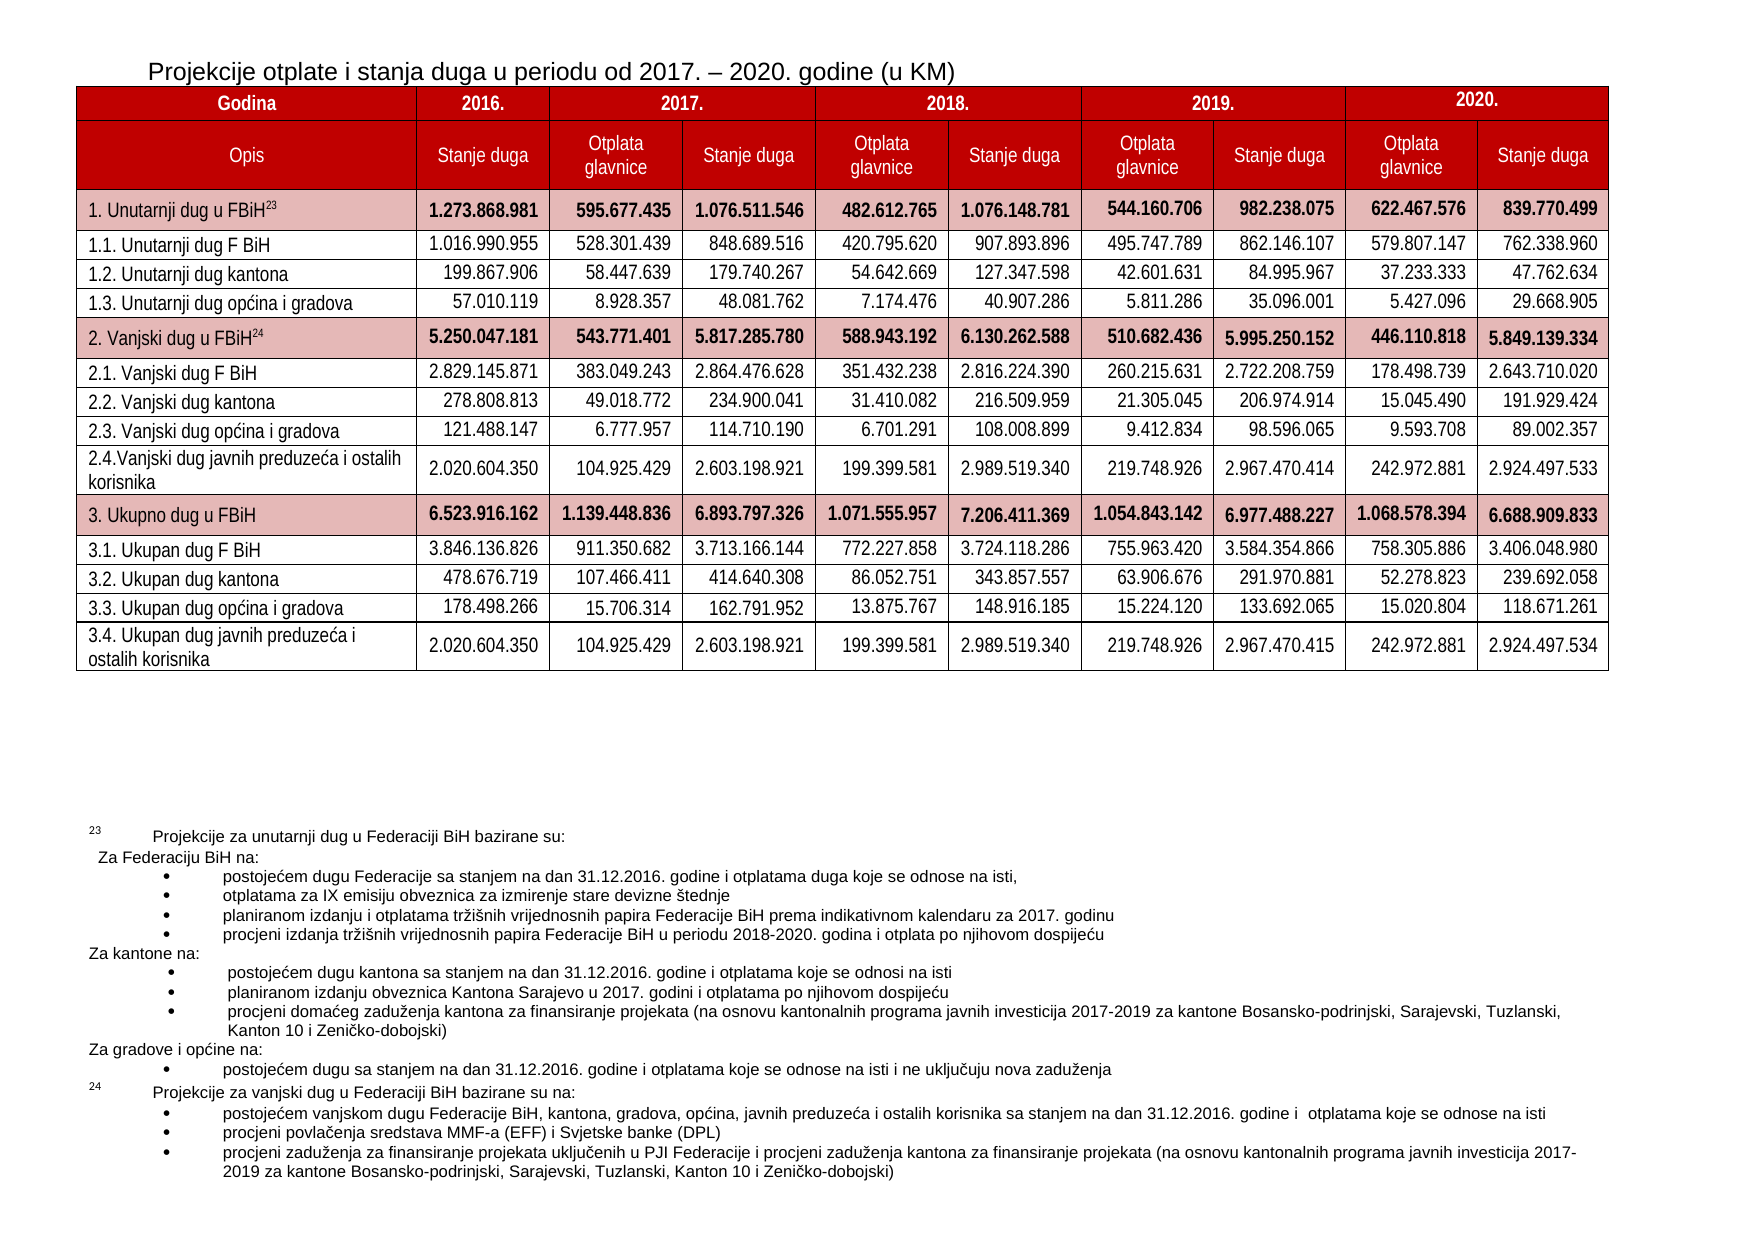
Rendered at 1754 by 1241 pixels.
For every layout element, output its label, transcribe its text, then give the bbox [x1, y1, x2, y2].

table_cell 57.010.119 [417, 289, 549, 317]
table_cell 3.724.118.286 [949, 536, 1081, 564]
table_cell 42.601.631 [1082, 260, 1213, 288]
table_cell 6.701.291 [816, 417, 948, 444]
table_cell 862.146.107 [1214, 231, 1345, 259]
table_cell Stanje duga [417, 121, 549, 189]
table_cell Otplata glavnice [550, 121, 682, 189]
table_cell 239.692.058 [1478, 565, 1608, 593]
table_header Godina [77, 87, 416, 120]
table_cell 1.016.990.955 [417, 231, 549, 259]
table_cell 84.995.967 [1214, 260, 1345, 288]
table_cell 478.676.719 [417, 565, 549, 593]
table_cell 588.943.192 [816, 318, 948, 358]
table_cell 63.906.676 [1082, 565, 1213, 593]
table_cell 162.791.952 [683, 594, 815, 621]
table_cell 1.054.843.142 [1082, 495, 1213, 535]
table_header 2019. [1082, 87, 1345, 120]
table_cell Otplata glavnice [816, 121, 948, 189]
text Projekcije otplate i stanja duga u periodu od 2017. – 2020. godine (u KM) [148, 57, 1606, 86]
table_cell Stanje duga [683, 121, 815, 189]
table_cell 2.967.470.414 [1214, 446, 1345, 493]
table_cell 178.498.266 [417, 594, 549, 621]
table_cell 278.808.813 [417, 388, 549, 416]
table_cell 260.215.631 [1082, 359, 1213, 387]
table_cell Stanje duga [1478, 121, 1608, 189]
table_cell Stanje duga [949, 121, 1081, 189]
table_cell 15.224.120 [1082, 594, 1213, 621]
table_cell 2.3. Vanjski dug općina i gradova [77, 417, 416, 444]
table_cell 1.139.448.836 [550, 495, 682, 535]
table_cell 191.929.424 [1478, 388, 1608, 416]
table_cell 482.612.765 [816, 190, 948, 230]
table_cell 7.206.411.369 [949, 495, 1081, 535]
table_cell Opis [77, 121, 416, 189]
table_cell 48.081.762 [683, 289, 815, 317]
table_cell 1.2. Unutarnji dug kantona [77, 260, 416, 288]
table_cell 98.596.065 [1214, 417, 1345, 444]
table_cell 772.227.858 [816, 536, 948, 564]
table_cell 15.045.490 [1346, 388, 1477, 416]
table_cell 5.849.139.334 [1478, 318, 1608, 358]
table_cell 37.233.333 [1346, 260, 1477, 288]
table_cell 15.706.314 [550, 594, 682, 621]
table_cell 1.273.868.981 [417, 190, 549, 230]
table_cell 2.020.604.350 [417, 446, 549, 493]
table_header 2018. [816, 87, 1081, 120]
table_cell 21.305.045 [1082, 388, 1213, 416]
table_cell 2.722.208.759 [1214, 359, 1345, 387]
table_cell 3.584.354.866 [1214, 536, 1345, 564]
table_cell 414.640.308 [683, 565, 815, 593]
table_cell 8.928.357 [550, 289, 682, 317]
table_cell 199.399.581 [816, 623, 948, 670]
table_cell 839.770.499 [1478, 190, 1608, 230]
table_cell 1.076.511.546 [683, 190, 815, 230]
table_cell 5.995.250.152 [1214, 318, 1345, 358]
table_cell 2.020.604.350 [417, 623, 549, 670]
table_cell 199.399.581 [816, 446, 948, 493]
table_cell 86.052.751 [816, 565, 948, 593]
table_cell 2.864.476.628 [683, 359, 815, 387]
table_cell 1. Unutarnji dug u FBiH [77, 190, 416, 230]
table_cell 848.689.516 [683, 231, 815, 259]
table_cell 114.710.190 [683, 417, 815, 444]
table_cell 52.278.823 [1346, 565, 1477, 593]
table_cell 15.020.804 [1346, 594, 1477, 621]
table_cell 58.447.639 [550, 260, 682, 288]
table_cell 3.846.136.826 [417, 536, 549, 564]
table_cell 6.777.957 [550, 417, 682, 444]
table_cell 13.875.767 [816, 594, 948, 621]
table_cell 1.1. Unutarnji dug F BiH [77, 231, 416, 259]
table_cell 3.4. Ukupan dug javnih preduzeća i ostalih korisnika [77, 623, 416, 670]
table_cell 2.989.519.340 [949, 446, 1081, 493]
table_cell 911.350.682 [550, 536, 682, 564]
table_cell 47.762.634 [1478, 260, 1608, 288]
table_cell 495.747.789 [1082, 231, 1213, 259]
table_cell 9.412.834 [1082, 417, 1213, 444]
table_cell 216.509.959 [949, 388, 1081, 416]
table_cell 544.160.706 [1082, 190, 1213, 230]
table_cell 5.817.285.780 [683, 318, 815, 358]
table_header 2016. [417, 87, 549, 120]
table_cell 3.3. Ukupan dug općina i gradova [77, 594, 416, 621]
table_cell 133.692.065 [1214, 594, 1345, 621]
table_cell 6.977.488.227 [1214, 495, 1345, 535]
table_cell 178.498.739 [1346, 359, 1477, 387]
table_cell 383.049.243 [550, 359, 682, 387]
table_cell 2.924.497.533 [1478, 446, 1608, 493]
table_cell 219.748.926 [1082, 446, 1213, 493]
table_cell 543.771.401 [550, 318, 682, 358]
table_cell 5.427.096 [1346, 289, 1477, 317]
table_cell 2. Vanjski dug u FBiH [77, 318, 416, 358]
table_cell 2.967.470.415 [1214, 623, 1345, 670]
table_cell 2.816.224.390 [949, 359, 1081, 387]
table_cell 242.972.881 [1346, 446, 1477, 493]
table_cell 31.410.082 [816, 388, 948, 416]
table_cell 234.900.041 [683, 388, 815, 416]
table_cell 242.972.881 [1346, 623, 1477, 670]
table_cell 2.603.198.921 [683, 446, 815, 493]
table_cell 1.071.555.957 [816, 495, 948, 535]
table_cell 6.523.916.162 [417, 495, 549, 535]
table_cell 54.642.669 [816, 260, 948, 288]
table_cell 6.130.262.588 [949, 318, 1081, 358]
table_cell Otplata glavnice [1082, 121, 1213, 189]
table_cell 622.467.576 [1346, 190, 1477, 230]
table_cell 2.2. Vanjski dug kantona [77, 388, 416, 416]
table_cell 528.301.439 [550, 231, 682, 259]
table_cell 29.668.905 [1478, 289, 1608, 317]
table_cell 982.238.075 [1214, 190, 1345, 230]
table_cell 5.250.047.181 [417, 318, 549, 358]
table_cell 3. Ukupno dug u FBiH [77, 495, 416, 535]
table_cell 1.076.148.781 [949, 190, 1081, 230]
table_cell 219.748.926 [1082, 623, 1213, 670]
table_cell 2.4.Vanjski dug javnih preduzeća i ostalih korisnika [77, 446, 416, 493]
table_cell 2.643.710.020 [1478, 359, 1608, 387]
table_cell 107.466.411 [550, 565, 682, 593]
table_cell 148.916.185 [949, 594, 1081, 621]
table_cell 2.924.497.534 [1478, 623, 1608, 670]
table_cell 3.2. Ukupan dug kantona [77, 565, 416, 593]
table_cell 1.068.578.394 [1346, 495, 1477, 535]
table_cell Stanje duga [1214, 121, 1345, 189]
table_cell 3.713.166.144 [683, 536, 815, 564]
table_cell 104.925.429 [550, 446, 682, 493]
table_cell 7.174.476 [816, 289, 948, 317]
table_cell 510.682.436 [1082, 318, 1213, 358]
table_cell 755.963.420 [1082, 536, 1213, 564]
table_cell 35.096.001 [1214, 289, 1345, 317]
table_cell 2.829.145.871 [417, 359, 549, 387]
table_cell 420.795.620 [816, 231, 948, 259]
table_cell 579.807.147 [1346, 231, 1477, 259]
table_cell 5.811.286 [1082, 289, 1213, 317]
table_cell 108.008.899 [949, 417, 1081, 444]
table_cell 127.347.598 [949, 260, 1081, 288]
table_cell 351.432.238 [816, 359, 948, 387]
table_cell 89.002.357 [1478, 417, 1608, 444]
table_cell 6.893.797.326 [683, 495, 815, 535]
table_cell 206.974.914 [1214, 388, 1345, 416]
table_cell 595.677.435 [550, 190, 682, 230]
table_cell 199.867.906 [417, 260, 549, 288]
table_cell 121.488.147 [417, 417, 549, 444]
table_cell 179.740.267 [683, 260, 815, 288]
table_cell 104.925.429 [550, 623, 682, 670]
table_cell 446.110.818 [1346, 318, 1477, 358]
table_cell 118.671.261 [1478, 594, 1608, 621]
table_cell 6.688.909.833 [1478, 495, 1608, 535]
table_cell 3.1. Ukupan dug F BiH [77, 536, 416, 564]
table_cell 9.593.708 [1346, 417, 1477, 444]
table_cell 3.406.048.980 [1478, 536, 1608, 564]
table_cell 2.1. Vanjski dug F BiH [77, 359, 416, 387]
table_cell 2.603.198.921 [683, 623, 815, 670]
table_cell 49.018.772 [550, 388, 682, 416]
table_cell 762.338.960 [1478, 231, 1608, 259]
table_cell 907.893.896 [949, 231, 1081, 259]
table_cell 758.305.886 [1346, 536, 1477, 564]
table_cell 2.989.519.340 [949, 623, 1081, 670]
table_cell 1.3. Unutarnji dug općina i gradova [77, 289, 416, 317]
table_header 2017. [550, 87, 815, 120]
table_header 2020. [1346, 87, 1608, 120]
table_cell 343.857.557 [949, 565, 1081, 593]
table_cell Otplata glavnice [1346, 121, 1477, 189]
table_cell 40.907.286 [949, 289, 1081, 317]
table_cell 291.970.881 [1214, 565, 1345, 593]
